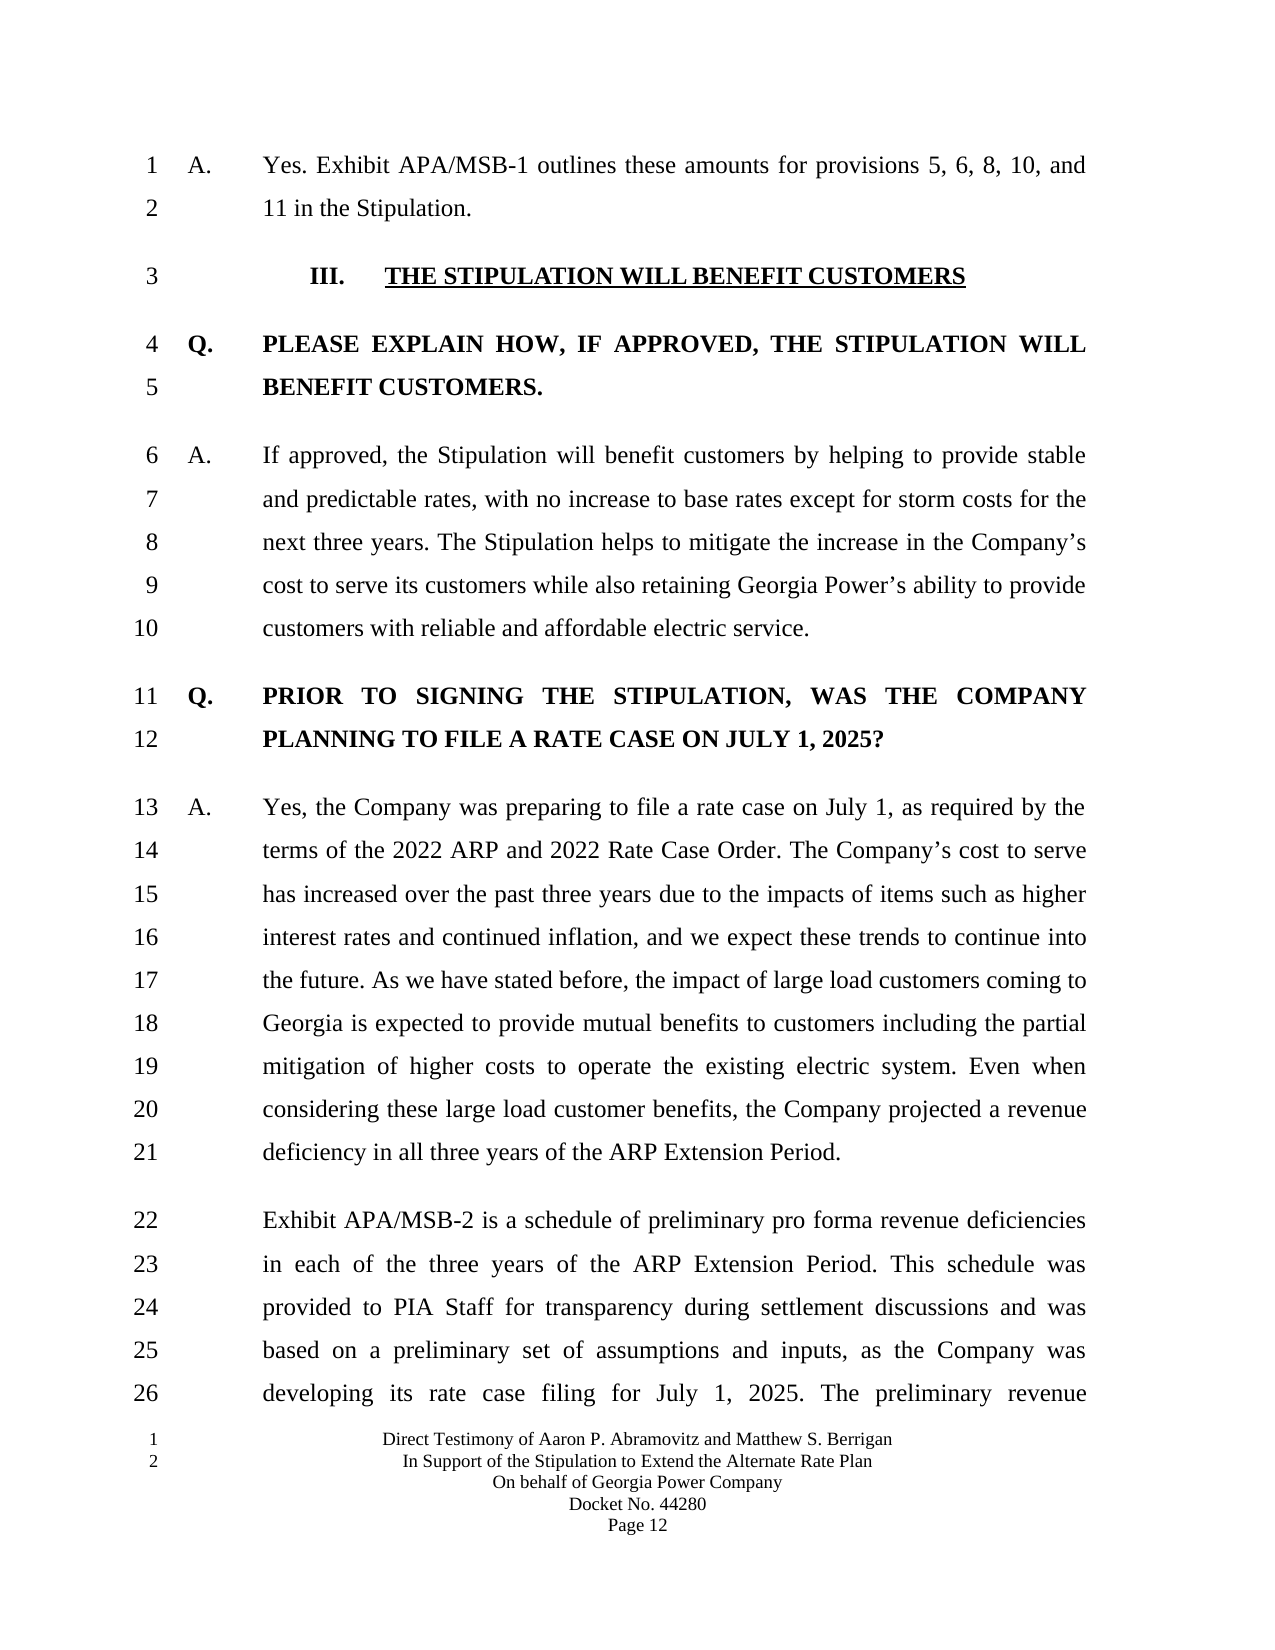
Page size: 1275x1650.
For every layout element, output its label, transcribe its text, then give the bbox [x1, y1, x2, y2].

text Q. PRIOR TO SIGNING THE STIPULATION, WAS THE COMPANY PLANNING TO FILE A RATE CASE ON JULY 1, 2025? [187, 681, 1087, 753]
text Q. PLEASE EXPLAIN HOW, IF APPROVED, THE STIPULATION WILL BENEFIT CUSTOMERS. [187, 329, 1087, 401]
text A. If approved, the Stipulation will benefit customers by helping to provide stable and predictable rates, with no increase to base rates except for storm costs for the next three years. The Stipulation helps to mitigate the increase in the Company’s cost to serve its customers while also retaining Georgia Power’s ability to provide customers with reliable and affordable electric service. [187, 441, 1087, 642]
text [262, 1206, 1087, 1407]
subtitle III. THE STIPULATION WILL BENEFIT CUSTOMERS [187, 261, 1087, 290]
text A. Yes. Exhibit APA/MSB-1 outlines these amounts for provisions 5, 6, 8, 10, and 11 in the Stipulation. [187, 150, 1087, 222]
text A. Yes, the Company was preparing to file a rate case on July 1, as required by the terms of the 2022 ARP and 2022 Rate Case Order. The Company’s cost to serve has increased over the past three years due to the impacts of items such as higher interest rates and continued inflation, and we expect these trends to continue into the future. As we have stated before, the impact of large load customers coming to Georgia is expected to provide mutual benefits to customers including the partial mitigation of higher costs to operate the existing electric system. Even when considering these large load customer benefits, the Company projected a revenue deficiency in all three years of the ARP Extension Period. [187, 792, 1087, 1166]
